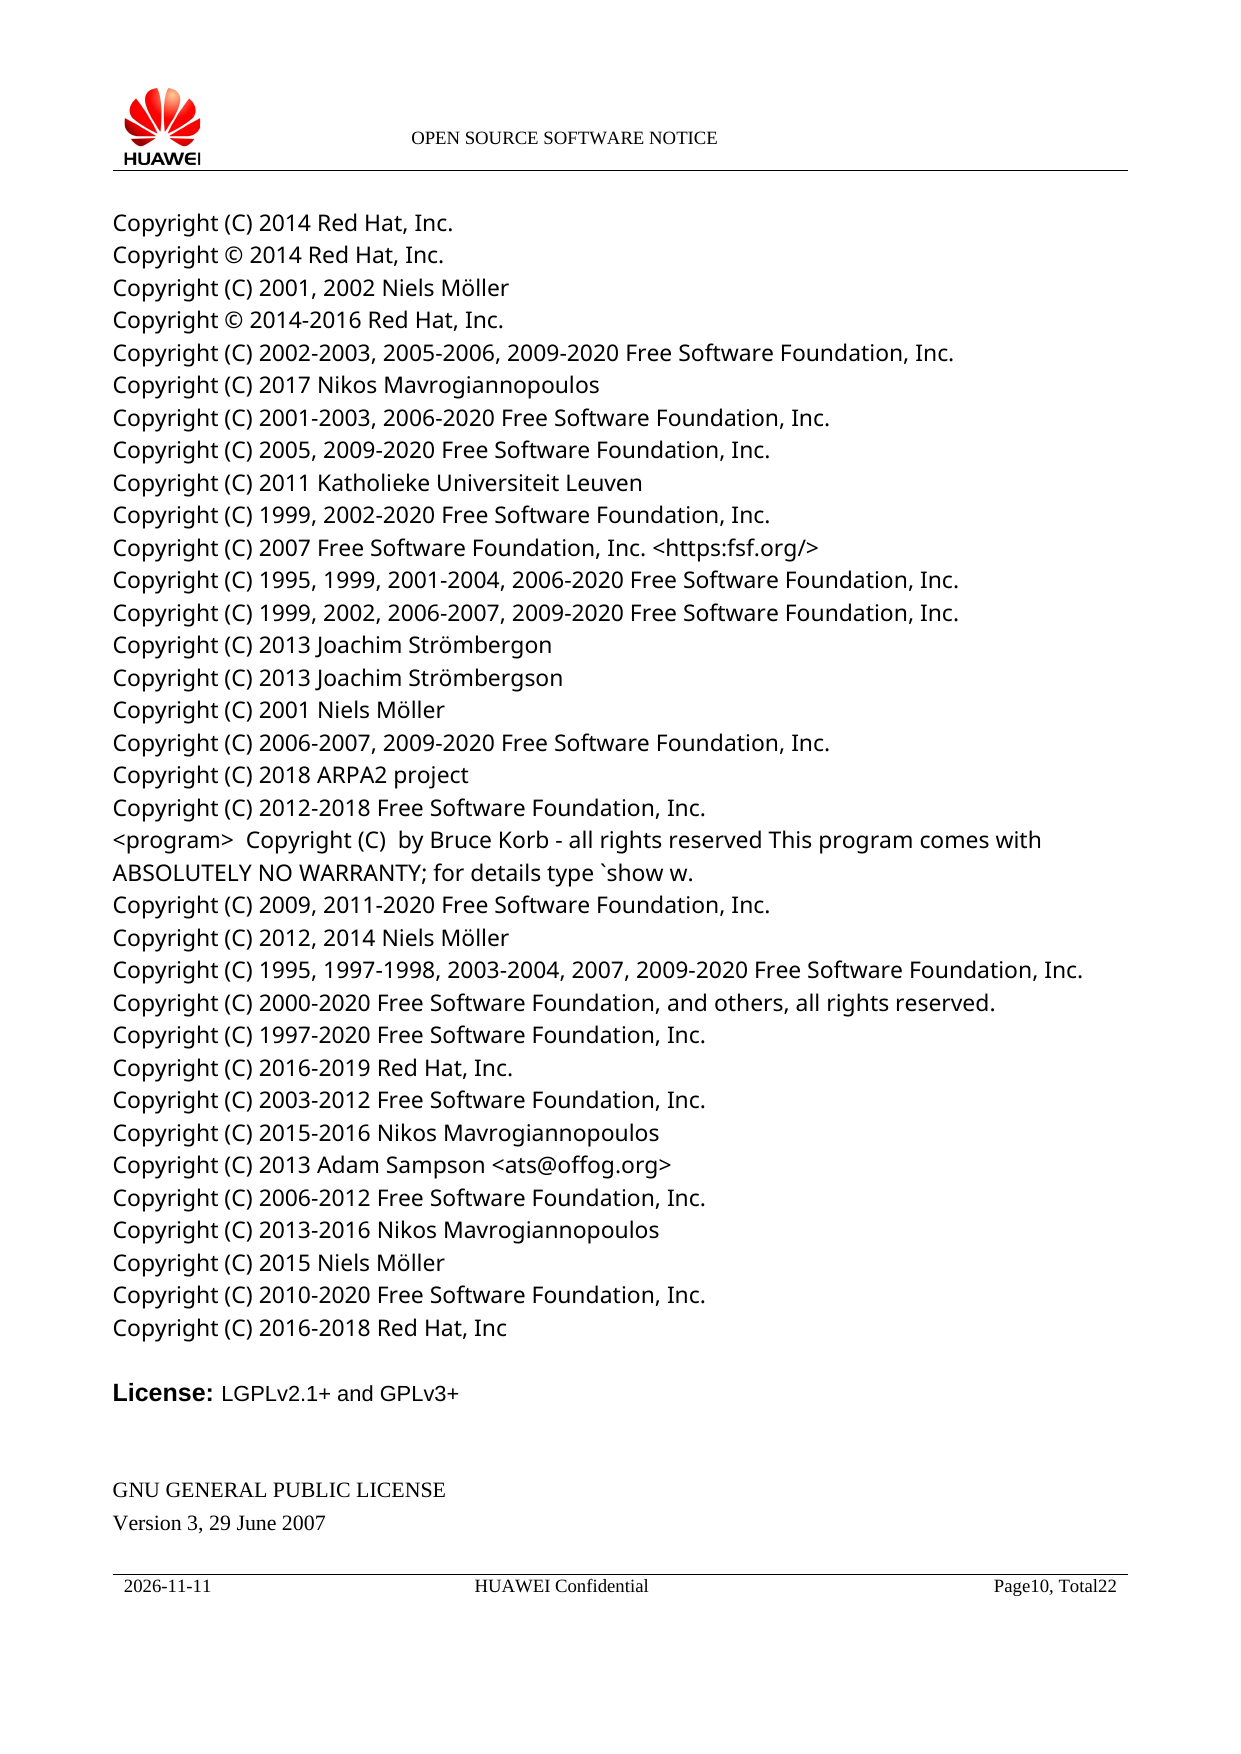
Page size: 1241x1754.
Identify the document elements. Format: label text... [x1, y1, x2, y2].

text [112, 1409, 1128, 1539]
picture [124, 88, 201, 165]
text License: LGPLv2.1+ and GPLv3+ [112, 1376, 1128, 1409]
